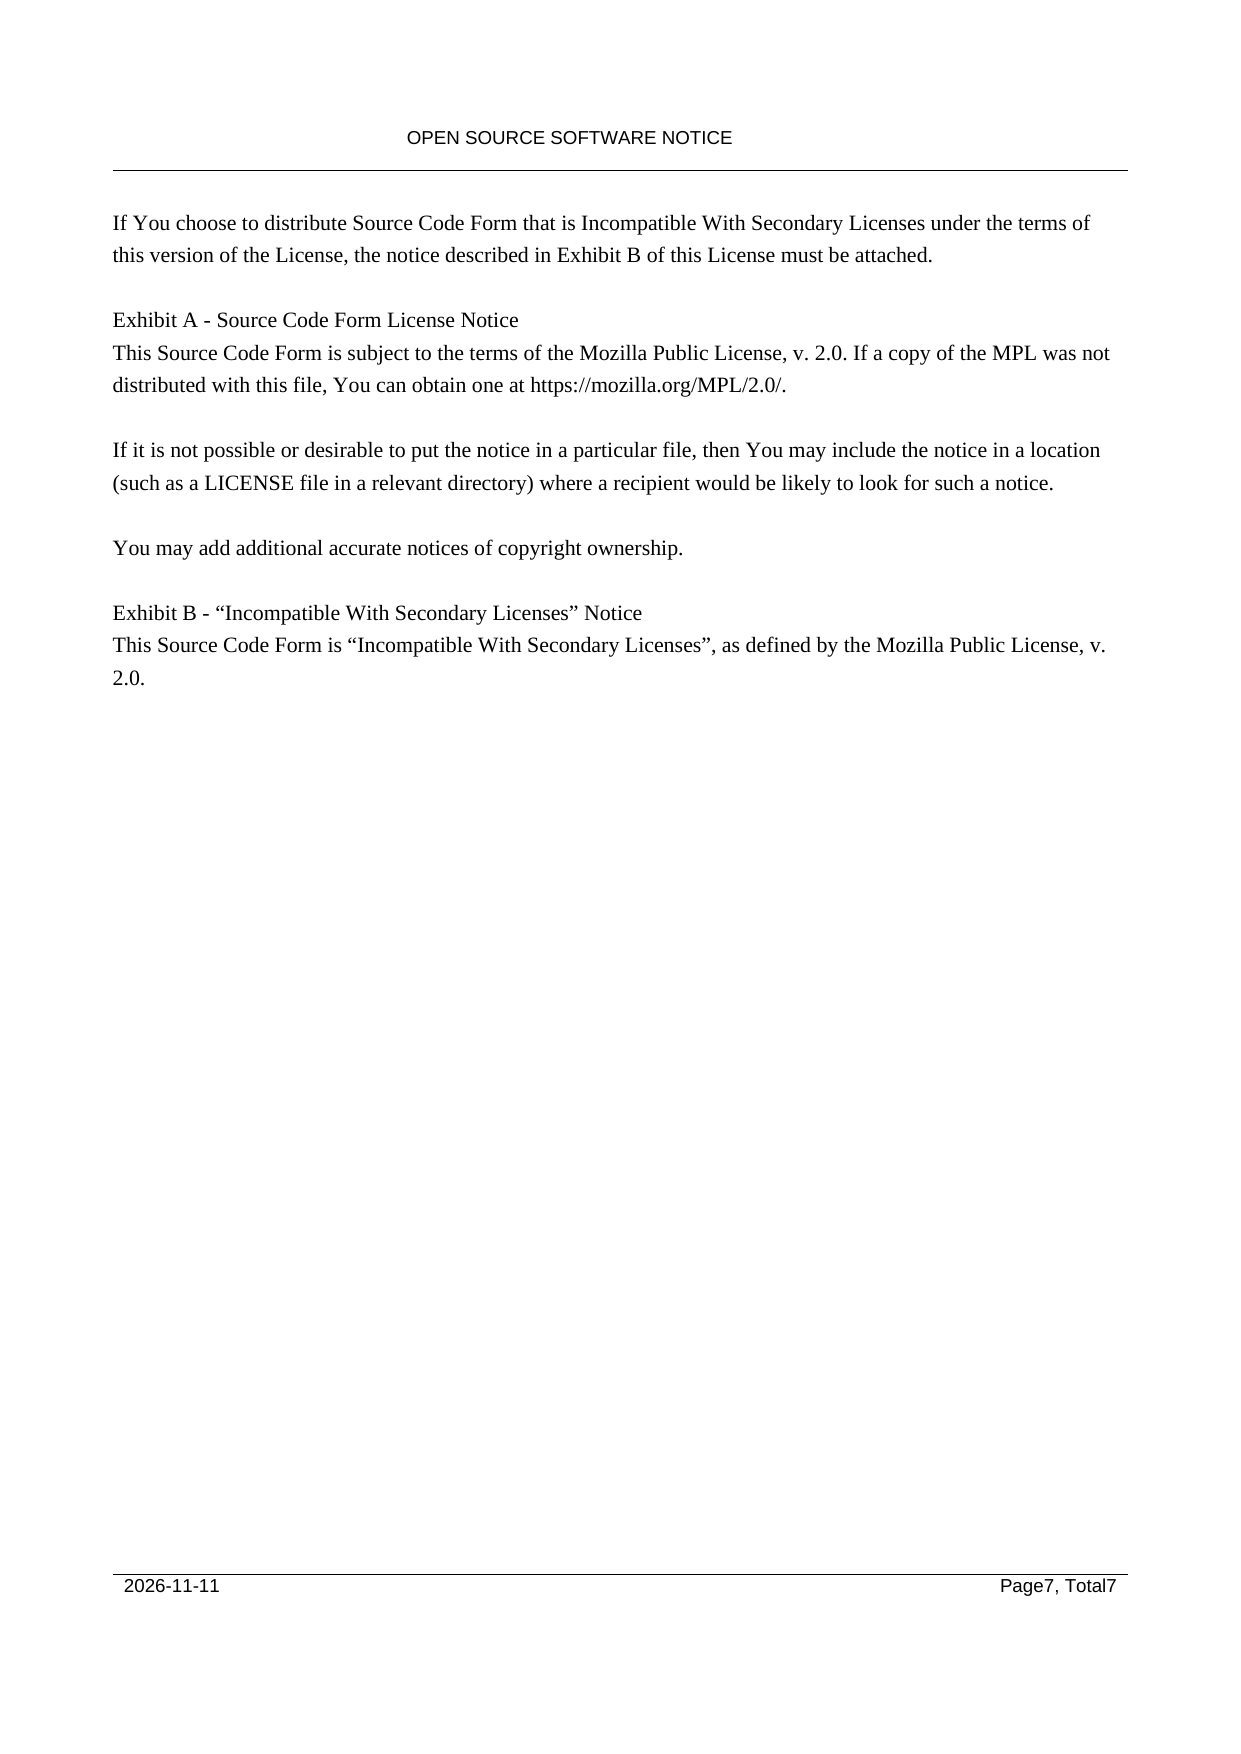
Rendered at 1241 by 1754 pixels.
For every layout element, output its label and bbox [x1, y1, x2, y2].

text [112, 206, 1128, 694]
